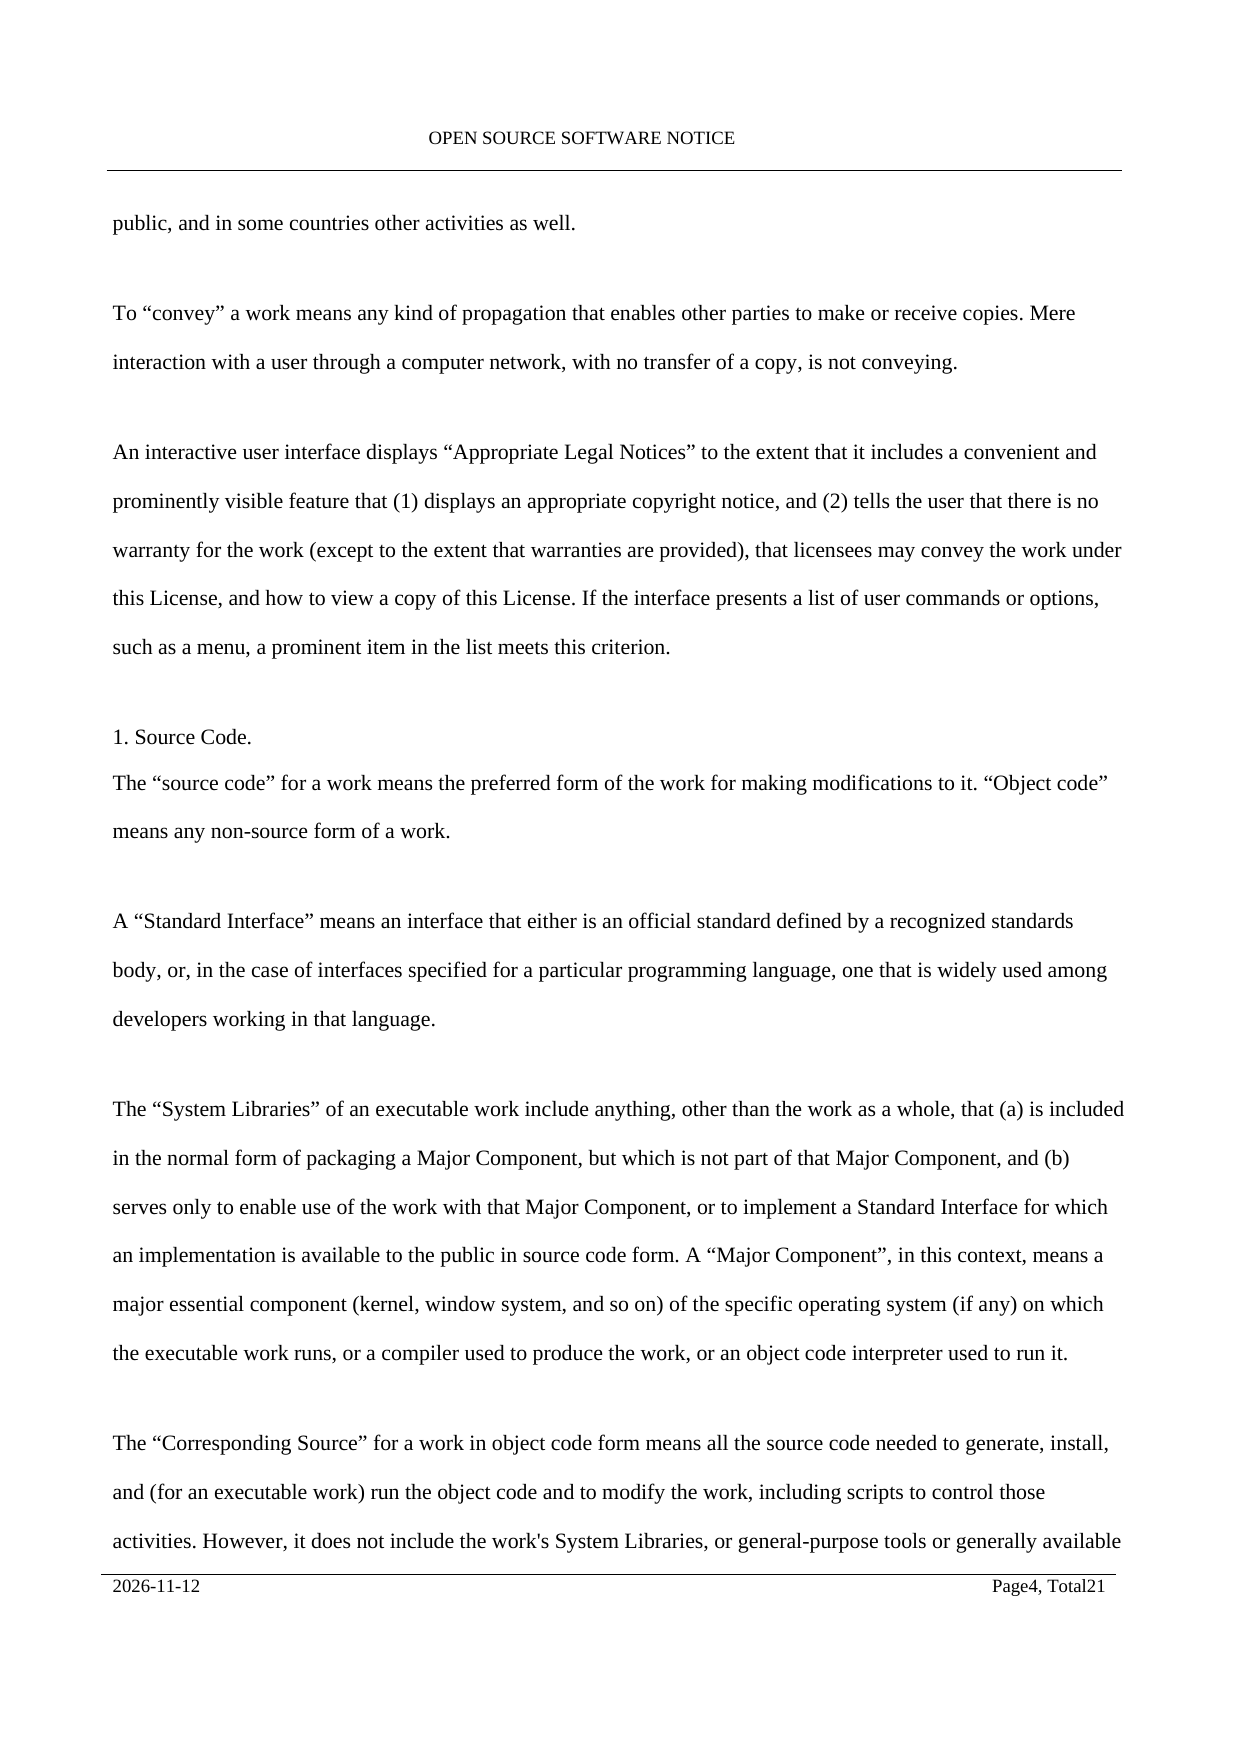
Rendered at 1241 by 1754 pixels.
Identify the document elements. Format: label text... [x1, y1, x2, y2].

text To “convey” a work means any kind of propagation that enables other parties to make or receive copies. Mere interaction with a user through a computer network, with no transfer of a copy, is not conveying. [112, 297, 1128, 378]
text The “source code” for a work means the preferred form of the work for making modifications to it. “Object code” means any non-source form of a work. [112, 766, 1128, 847]
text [112, 206, 1128, 239]
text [112, 1426, 1128, 1556]
text A “Standard Interface” means an interface that either is an official standard defined by a recognized standards body, or, in the case of interfaces specified for a particular programming language, one that is widely used among developers working in that language. [112, 905, 1128, 1035]
text The “System Libraries” of an executable work include anything, other than the work as a whole, that (a) is included in the normal form of packaging a Major Component, but which is not part of that Major Component, and (b) serves only to enable use of the work with that Major Component, or to implement a Standard Interface for which an implementation is available to the public in source code form. A “Major Component”, in this context, means a major essential component (kernel, window system, and so on) of the specific operating system (if any) on which the executable work runs, or a compiler used to produce the work, or an object code interpreter used to run it. [112, 1092, 1128, 1369]
text An interactive user interface displays “Appropriate Legal Notices” to the extent that it includes a convenient and prominently visible feature that (1) displays an appropriate copyright notice, and (2) tells the user that there is no warranty for the work (except to the extent that warranties are provided), that licensees may convey the work under this License, and how to view a copy of this License. If the interface presents a list of user commands or options, such as a menu, a prominent item in the list meets this criterion. [112, 436, 1128, 663]
text 1. Source Code. [112, 721, 1128, 753]
